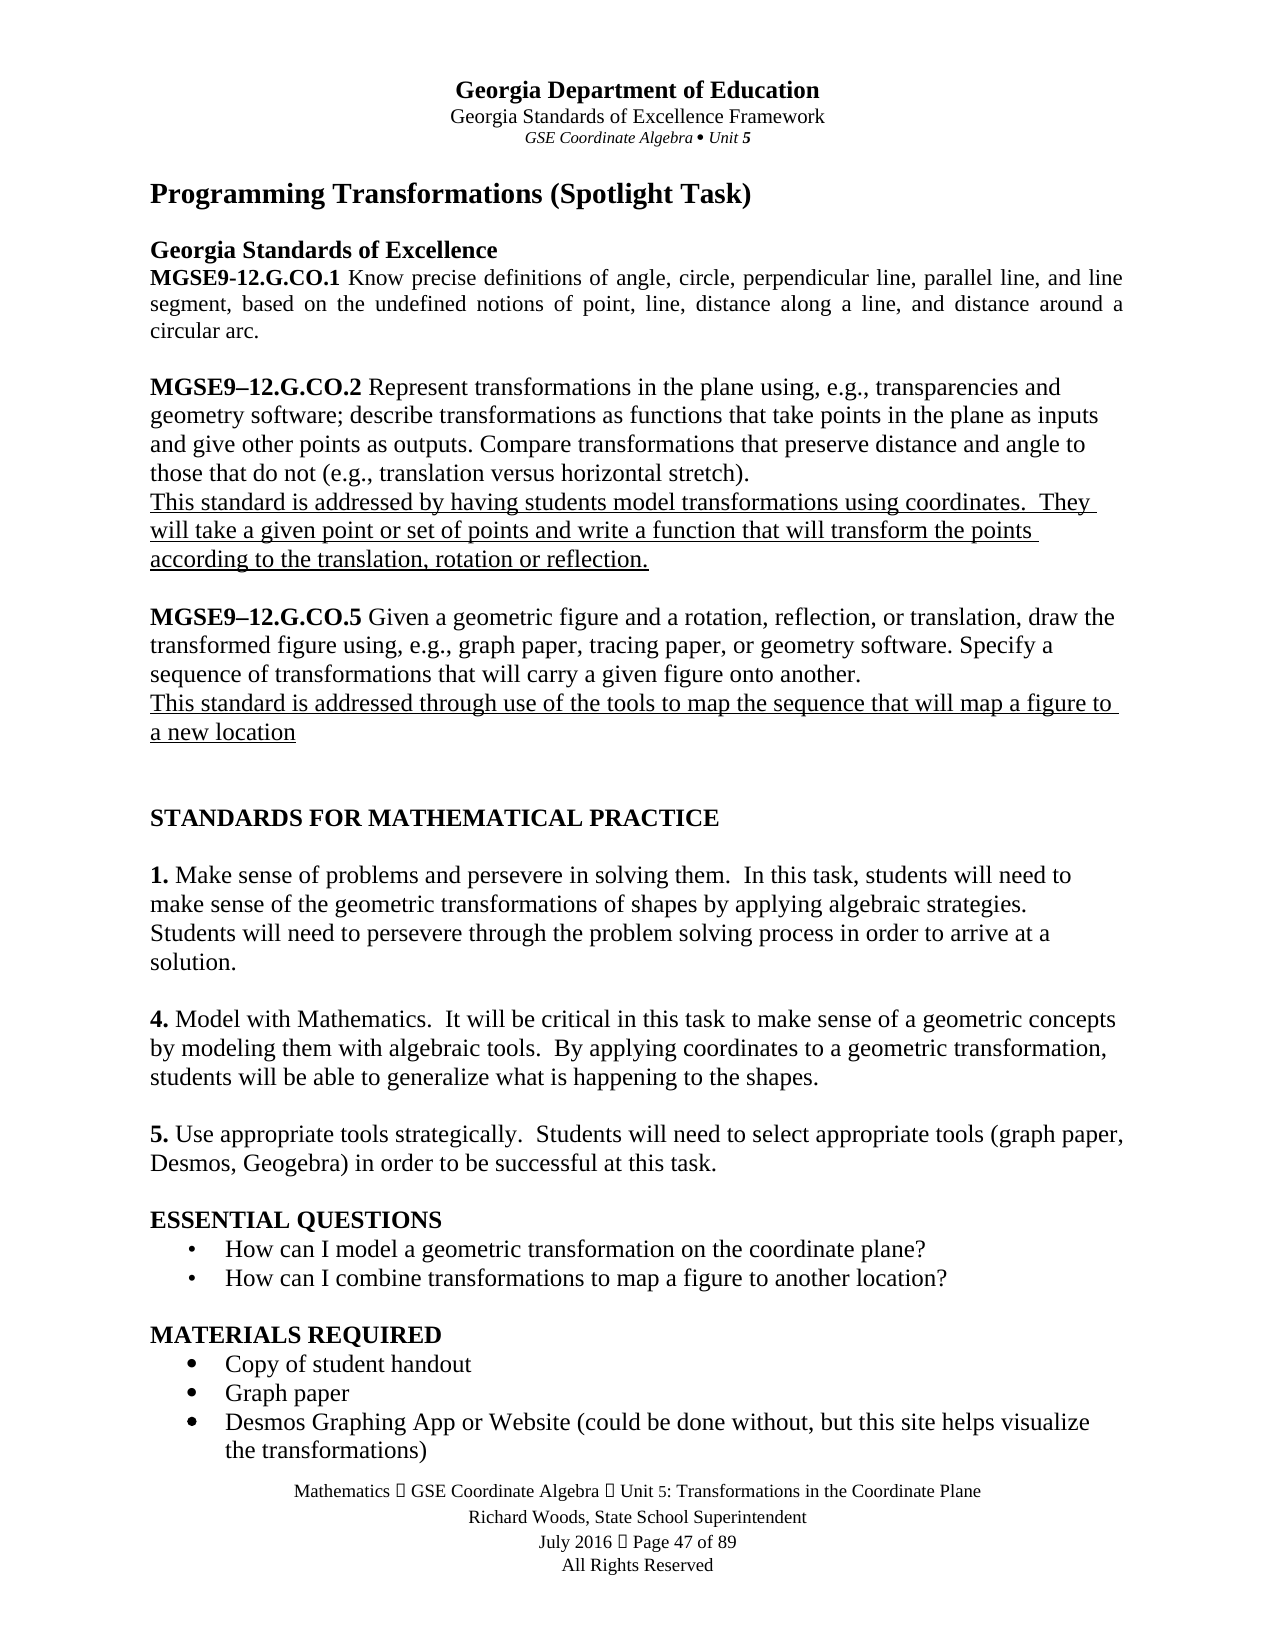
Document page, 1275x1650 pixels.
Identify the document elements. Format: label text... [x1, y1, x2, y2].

list Desmos Graphing App or Website (could be done without, but this site helps visualize the transformations) [187, 1407, 1125, 1464]
list How can I model a geometric transformation on the coordinate plane? [187, 1234, 1125, 1263]
text Georgia Standards of Excellence [150, 235, 1125, 264]
list Copy of student handout [187, 1349, 1125, 1378]
text This standard is addressed through use of the tools to map the sequence that will map a figure to a new location [150, 688, 1125, 746]
text 4. Model with Mathematics. It will be critical in this task to make sense of a geometric concepts by modeling them with algebraic tools. By applying coordinates to a geometric transformation, students will be able to generalize what is happening to the shapes. [150, 1004, 1125, 1091]
text 5. Use appropriate tools strategically. Students will need to select appropriate tools (graph paper, Desmos, Geogebra) in order to be successful at this task. [150, 1119, 1125, 1177]
list How can I combine transformations to map a figure to another location? [187, 1263, 1125, 1292]
text 1. Make sense of problems and persevere in solving them. In this task, students will need to make sense of the geometric transformations of shapes by applying algebraic strategies. Students will need to persevere through the problem solving process in order to arrive at a solution. [150, 861, 1125, 976]
text MGSE9–12.G.CO.5 Given a geometric figure and a rotation, reflection, or translation, draw the transformed figure using, e.g., graph paper, tracing paper, or geometry software. Specify a sequence of transformations that will carry a given figure onto another. [150, 602, 1125, 688]
text STANDARDS FOR MATHEMATICAL PRACTICE [150, 803, 1125, 832]
text This standard is addressed by having students model transformations using coordinates. They will take a given point or set of points and write a function that will transform the points according to the translation, rotation or reflection. [150, 487, 1125, 573]
text Programming Transformations (Spotlight Task) [150, 176, 1125, 209]
text MGSE9-12.G.CO.1 Know precise definitions of angle, circle, perpendicular line, parallel line, and line segment, based on the undefined notions of point, line, distance along a line, and distance around a circular arc. [150, 264, 1125, 343]
text ESSENTIAL QUESTIONS [150, 1206, 1125, 1234]
text MGSE9–12.G.CO.2 Represent transformations in the plane using, e.g., transparencies and geometry software; describe transformations as functions that take points in the plane as inputs and give other points as outputs. Compare transformations that preserve distance and angle to those that do not (e.g., translation versus horizontal stretch). [150, 372, 1125, 487]
text MATERIALS REQUIRED [150, 1321, 1125, 1349]
list Graph paper [187, 1378, 1125, 1407]
